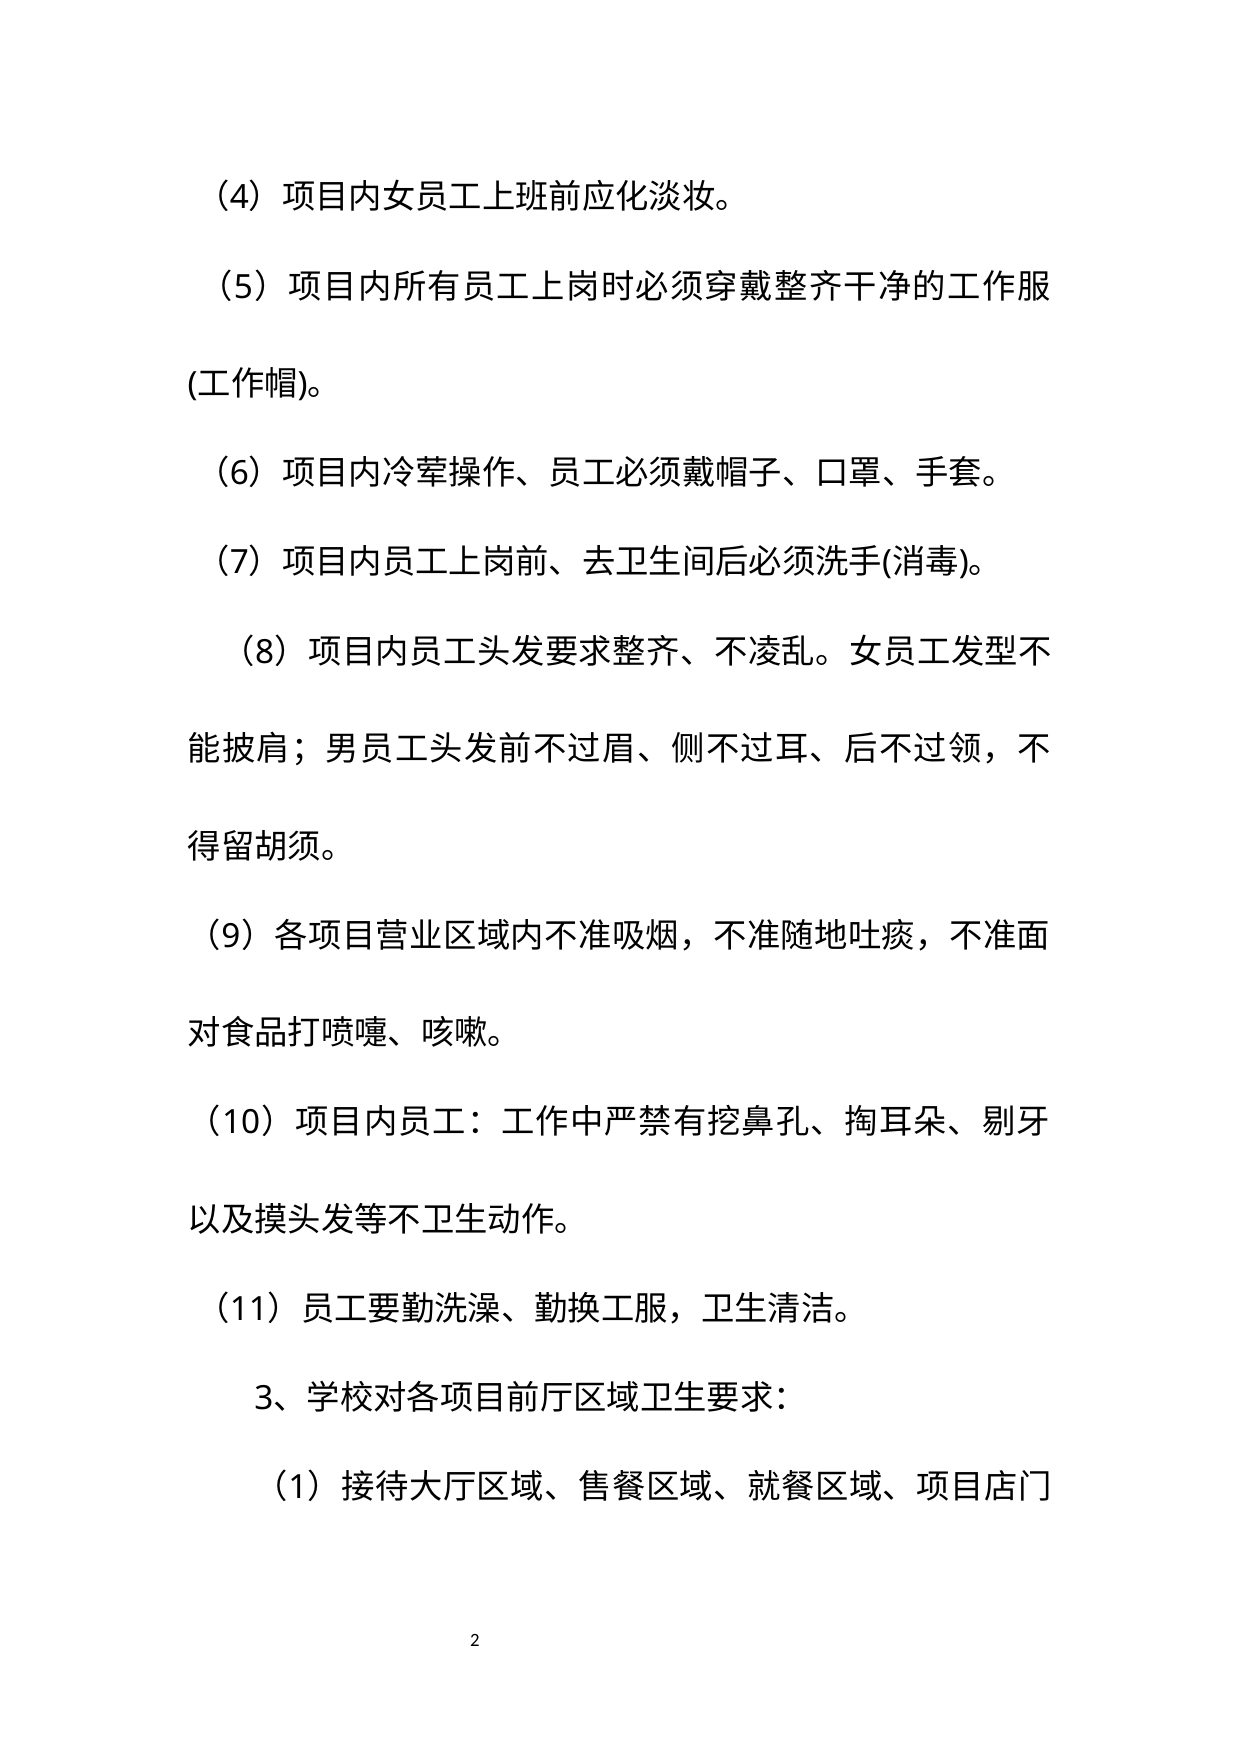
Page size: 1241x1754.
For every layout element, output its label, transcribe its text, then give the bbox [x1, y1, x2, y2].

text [187, 1452, 1053, 1517]
text （5）项目内所有员工上岗时必须穿戴整齐干净的工作服(工作帽)。 [187, 251, 1053, 414]
text 3、学校对各项目前厅区域卫生要求： [187, 1362, 1053, 1427]
text （10）项目内员工：工作中严禁有挖鼻孔、掏耳朵、剔牙以及摸头发等不卫生动作。 [187, 1087, 1053, 1249]
text （4）项目内女员工上班前应化淡妆。 [187, 162, 1053, 227]
text （8）项目内员工头发要求整齐、不凌乱。女员工发型不能披肩；男员工头发前不过眉、侧不过耳、后不过领，不得留胡须。 [187, 616, 1053, 876]
text （11）员工要勤洗澡、勤换工服，卫生清洁。 [187, 1273, 1053, 1338]
text （7）项目内员工上岗前、去卫生间后必须洗手(消毒)。 [187, 527, 1053, 592]
text （6）项目内冷荤操作、员工必须戴帽子、口罩、手套。 [187, 438, 1053, 503]
text （9）各项目营业区域内不准吸烟，不准随地吐痰，不准面对食品打喷嚏、咳嗽。 [187, 900, 1053, 1063]
